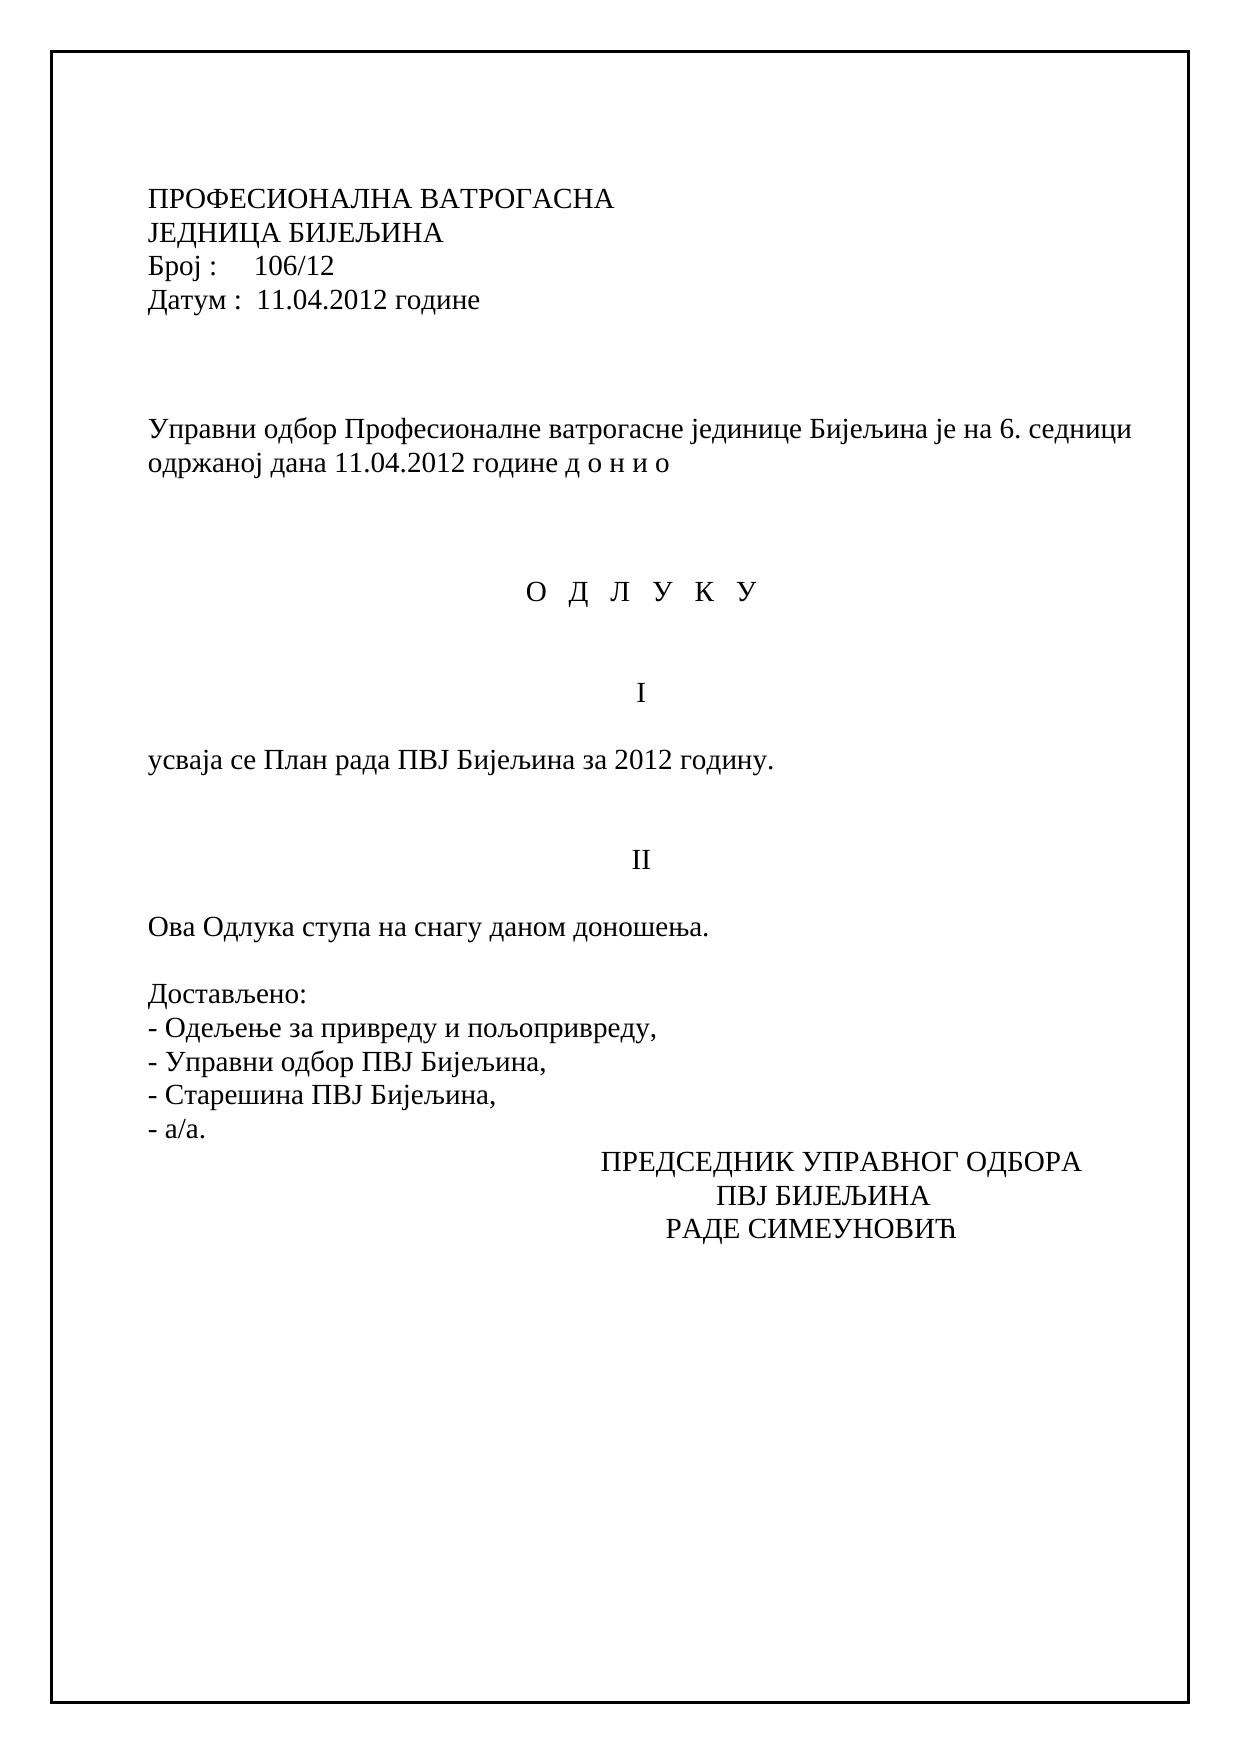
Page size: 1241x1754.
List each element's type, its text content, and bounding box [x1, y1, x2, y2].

text усваја се План рада ПВЈ Бијељина за 2012 годину. [148, 742, 1134, 775]
text Достављено: [148, 977, 1134, 1010]
text Управни одбор Професионалне ватрогасне јединице Бијељина је на 6. седници одржаној дана 11.04.2012 године д о н и о [148, 411, 1134, 478]
text II [148, 842, 1134, 876]
text - а/а. [148, 1111, 1134, 1144]
text - Управни одбор ПВЈ Бијељина, [148, 1044, 1134, 1077]
text I [148, 675, 1134, 708]
text РАДЕ СИМЕУНОВИЋ [148, 1211, 1134, 1245]
text - Старешина ПВЈ Бијељина, [148, 1077, 1134, 1111]
text ПРЕДСЕДНИК УПРАВНОГ ОДБОРА [148, 1144, 1134, 1178]
text Број : 106/12 [148, 248, 1134, 282]
text Ова Одлука ступа на снагу даном доношења. [148, 909, 1134, 943]
text - Одељење за привреду и пољопривреду, [148, 1010, 1134, 1044]
text Датум : 11.04.2012 године [148, 282, 1134, 315]
text ПРОФЕСИОНАЛНА ВАТРОГАСНА [148, 181, 1134, 215]
text ЈЕДНИЦА БИЈЕЉИНА [148, 215, 1134, 248]
text О Д Л У К У [148, 574, 1134, 608]
text ПВЈ БИЈЕЉИНА [148, 1178, 1134, 1211]
